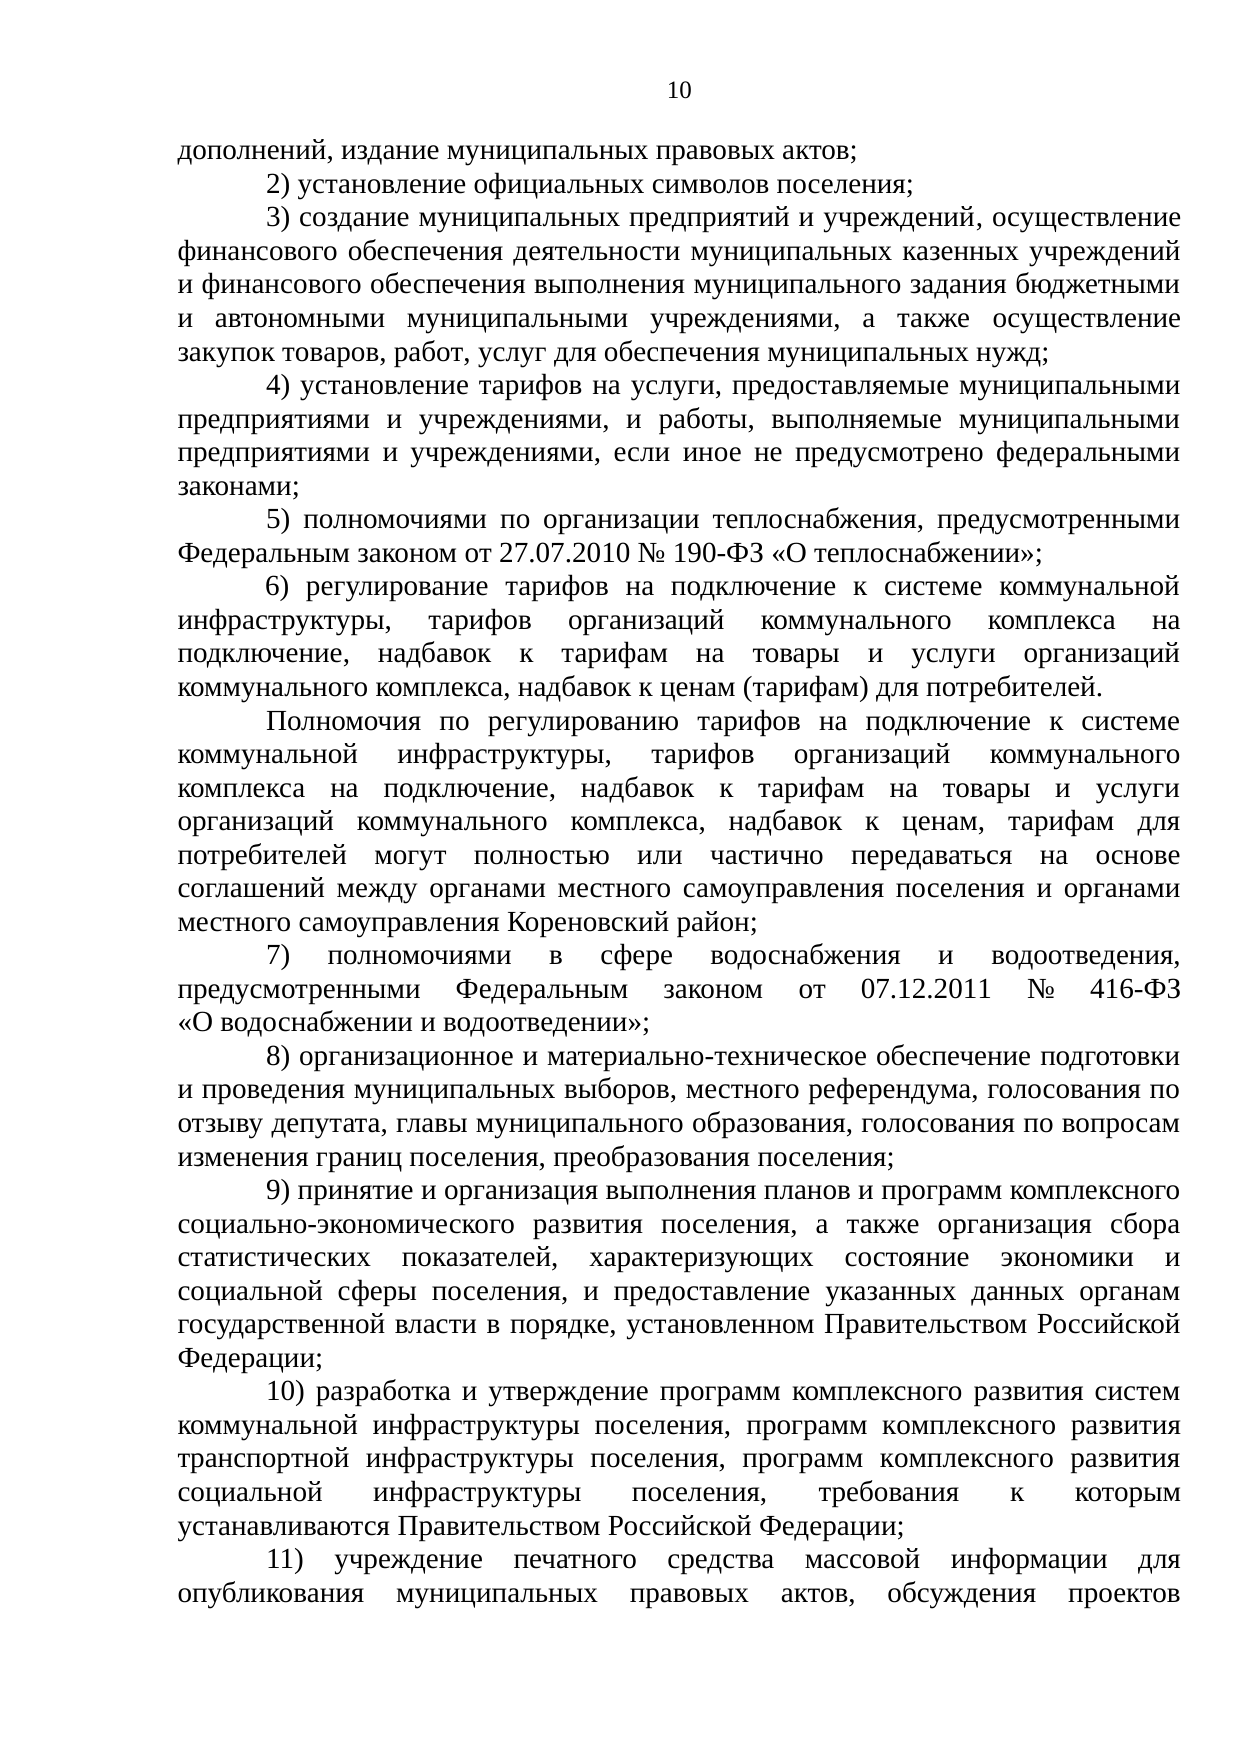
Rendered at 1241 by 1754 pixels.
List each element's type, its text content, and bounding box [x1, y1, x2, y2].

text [177, 1541, 1181, 1608]
text 4) установление тарифов на услуги, предоставляемые муниципальными предприятиями и учреждениями, и работы, выполняемые муниципальными предприятиями и учреждениями, если иное не предусмотрено федеральными законами; [177, 367, 1181, 501]
text Полномочия по регулированию тарифов на подключение к системе коммунальной инфраструктуры, тарифов организаций коммунального комплекса на подключение, надбавок к тарифам на товары и услуги организаций коммунального комплекса, надбавок к ценам, тарифам для потребителей могут полностью или частично передаваться на основе соглашений между органами местного самоуправления поселения и органами местного самоуправления Кореновский район; [177, 703, 1181, 937]
text 8) организационное и материально-техническое обеспечение подготовки и проведения муниципальных выборов, местного референдума, голосования по отзыву депутата, главы муниципального образования, голосования по вопросам изменения границ поселения, преобразования поселения; [177, 1038, 1181, 1172]
subtitle 5) полномочиями по организации теплоснабжения, предусмотренными Федеральным законом от 27.07.2010 № 190-ФЗ «О теплоснабжении»; [177, 501, 1181, 568]
text 3) создание муниципальных предприятий и учреждений, осуществление финансового обеспечения деятельности муниципальных казенных учреждений и финансового обеспечения выполнения муниципального задания бюджетными и автономными муниципальными учреждениями, а также осуществление закупок товаров, работ, услуг для обеспечения муниципальных нужд; [177, 199, 1181, 367]
text 10) разработка и утверждение программ комплексного развития систем коммунальной инфраструктуры поселения, программ комплексного развития транспортной инфраструктуры поселения, программ комплексного развития социальной инфраструктуры поселения, требования к которым устанавливаются Правительством Российской Федерации; [177, 1373, 1181, 1541]
text 2) установление официальных символов поселения; [177, 166, 1181, 199]
text 9) принятие и организация выполнения планов и программ комплексного социально-экономического развития поселения, а также организация сбора статистических показателей, характеризующих состояние экономики и социальной сферы поселения, и предоставление указанных данных органам государственной власти в порядке, установленном Правительством Российской Федерации; [177, 1172, 1181, 1373]
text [177, 132, 1181, 166]
text 7) полномочиями в сфере водоснабжения и водоотведения, предусмотренными Федеральным законом от 07.12.2011 № 416-ФЗ «О водоснабжении и водоотведении»; [177, 937, 1181, 1038]
text 6) регулирование тарифов на подключение к системе коммунальной инфраструктуры, тарифов организаций коммунального комплекса на подключение, надбавок к тарифам на товары и услуги организаций коммунального комплекса, надбавок к ценам (тарифам) для потребителей. [177, 568, 1181, 703]
